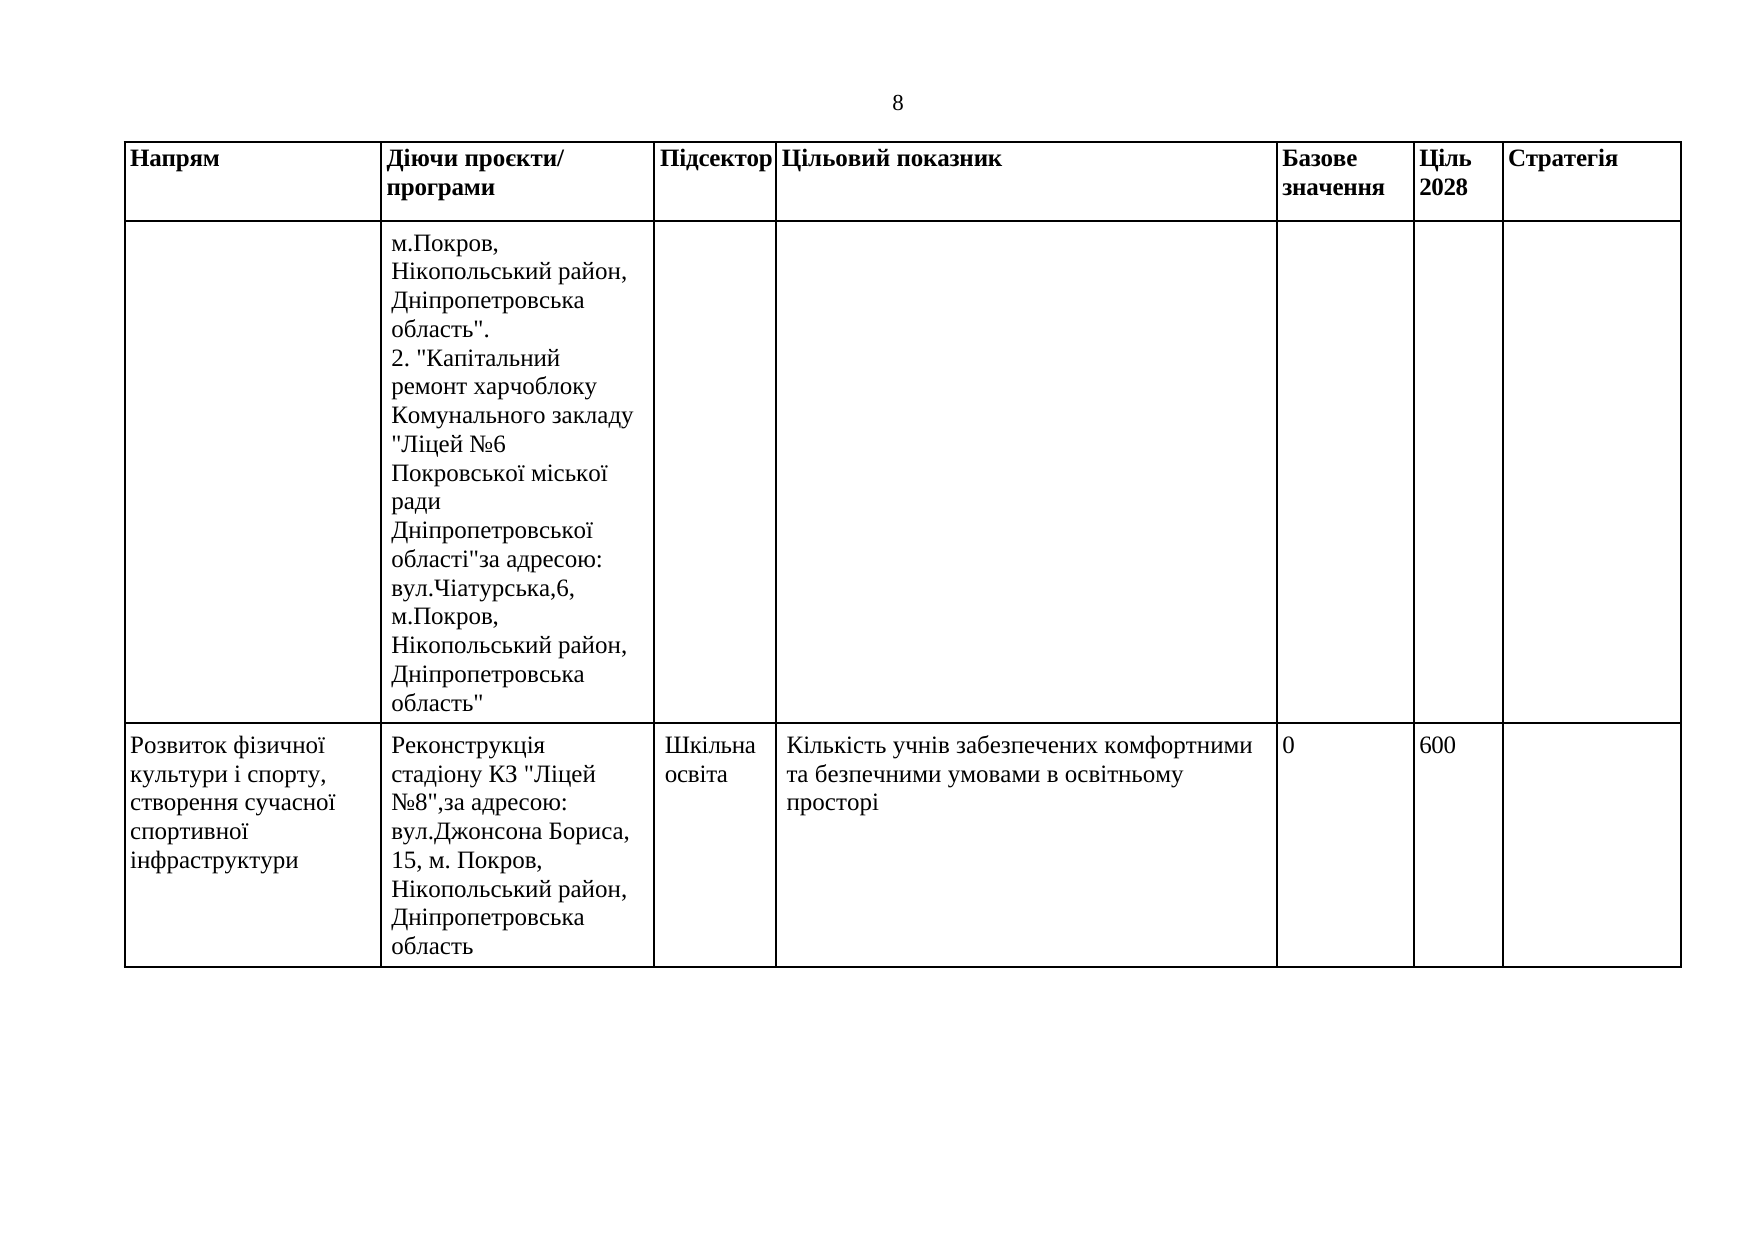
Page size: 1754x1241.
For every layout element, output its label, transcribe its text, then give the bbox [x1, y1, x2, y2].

table_cell 1 [1278, 222, 1413, 722]
table_header Діючи проєкти/ програми [382, 143, 653, 220]
table_header Підсектор [655, 143, 775, 220]
table_header Базове значення [1278, 143, 1413, 220]
table_cell Розвиток фізичної культури і спорту, створення сучасної спортивної інфраструктури [126, 724, 380, 966]
table_header Ціль 2028 [1415, 143, 1502, 220]
table_cell Кількість учнів забезпечених комфортними та безпечними умовами в освітньому просторі [777, 724, 1276, 966]
table_cell 600 [1415, 724, 1502, 966]
table_cell 0 [1278, 724, 1413, 966]
table_cell [1504, 724, 1680, 966]
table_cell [777, 222, 1276, 722]
table_header Стратегія [1504, 143, 1680, 220]
table_cell Шкільна освіта [655, 724, 775, 966]
table_cell Реконструкція стадіону КЗ "Ліцей №8",за адресою: вул.Джонсона Бориса, 15, м. Покров, Нікопольський район, Дніпропетровська область [382, 724, 653, 966]
table_header Напрям [126, 143, 380, 220]
table_cell 3 [1415, 222, 1502, 722]
table_header Цільовий показник [777, 143, 1276, 220]
